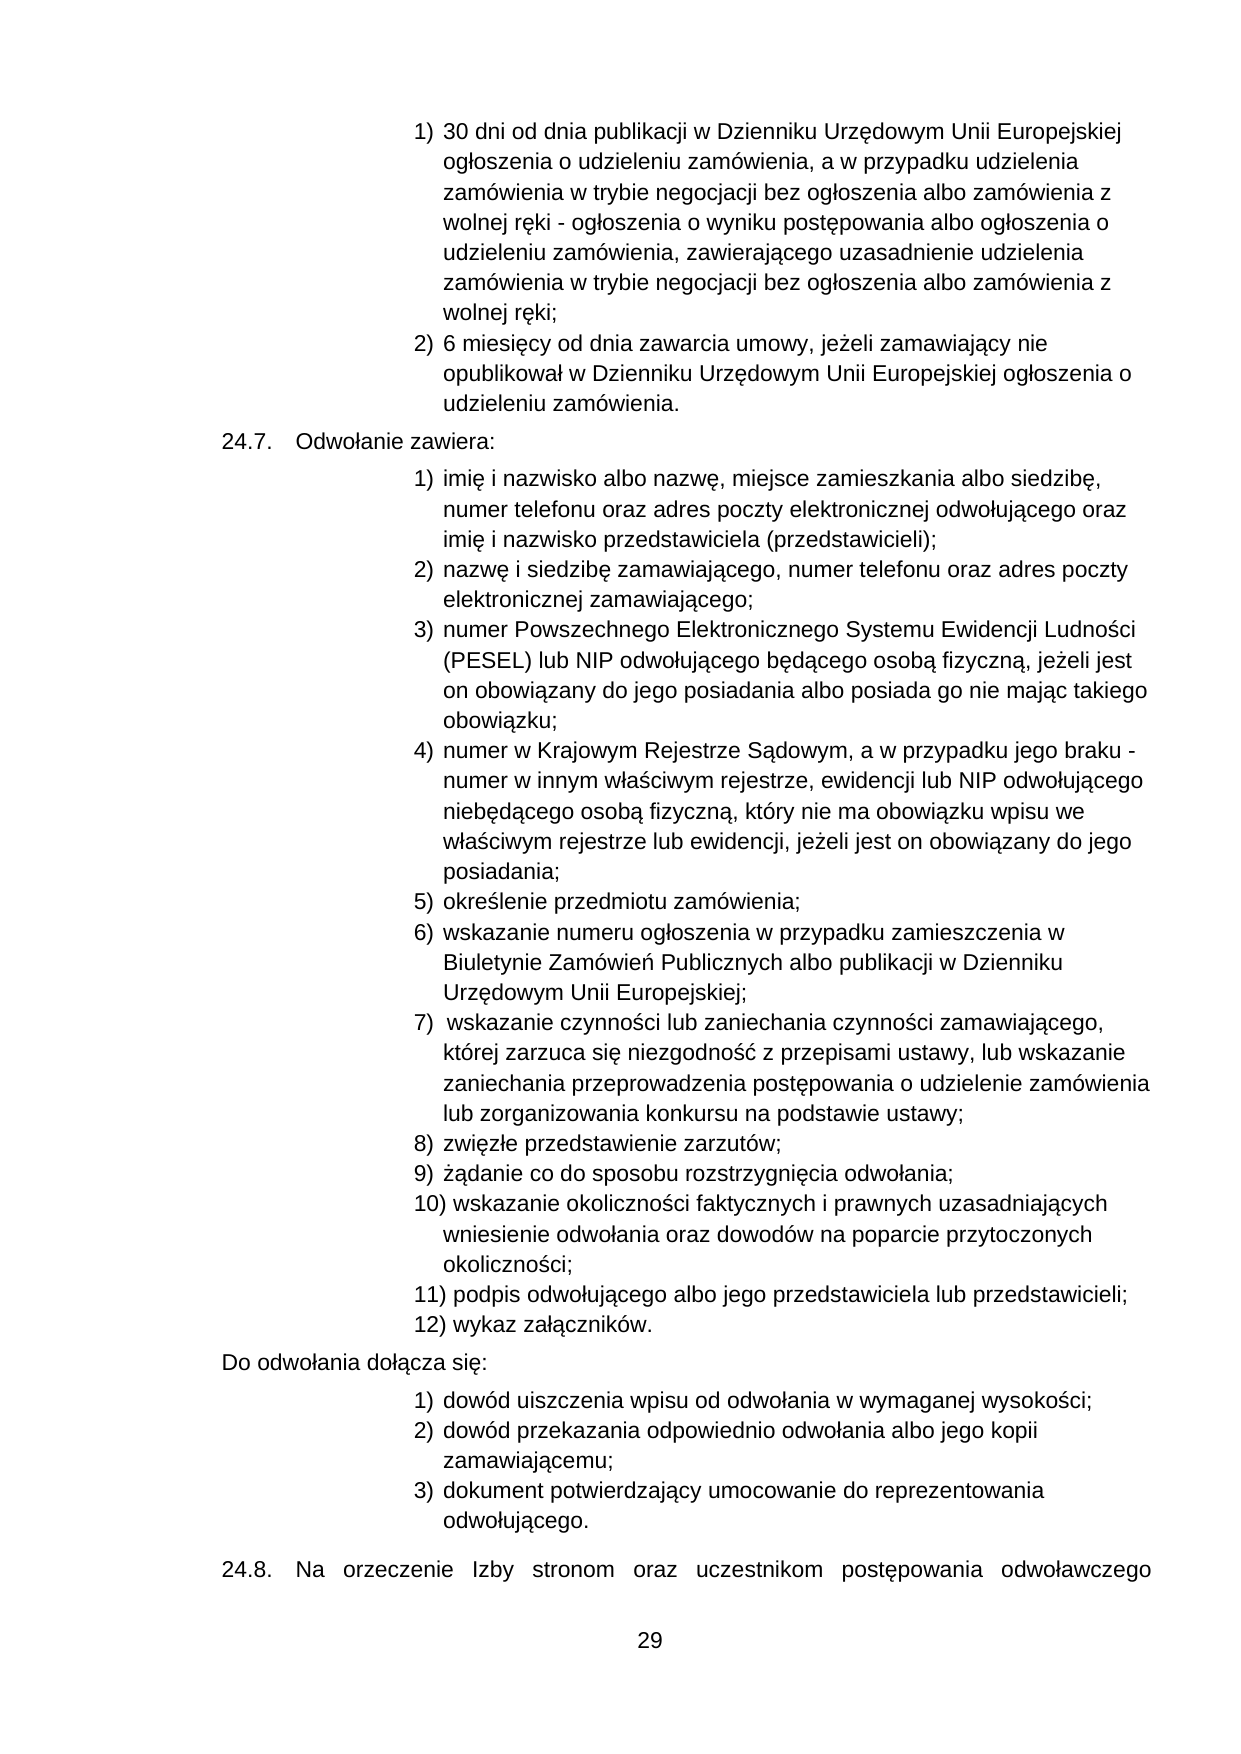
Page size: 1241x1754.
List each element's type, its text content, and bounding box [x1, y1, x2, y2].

list 1) imię i nazwisko albo nazwę, miejsce zamieszkania albo siedzibę, numer telefonu oraz adres poczty elektronicznej odwołującego oraz imię i nazwisko przedstawiciela (przedstawicieli); [413, 465, 1152, 552]
list 1) 30 dni od dnia publikacji w Dzienniku Urzędowym Unii Europejskiej ogłoszenia o udzieleniu zamówienia, a w przypadku udzielenia zamówienia w trybie negocjacji bez ogłoszenia albo zamówienia z wolnej ręki - ogłoszenia o wyniku postępowania albo ogłoszenia o udzieleniu zamówienia, zawierającego uzasadnienie udzielenia zamówienia w trybie negocjacji bez ogłoszenia albo zamówienia z wolnej ręki; [413, 118, 1152, 326]
list 1) dowód uiszczenia wpisu od odwołania w wymaganej wysokości; [413, 1387, 1152, 1413]
list 9) żądanie co do sposobu rozstrzygnięcia odwołania; [413, 1160, 1152, 1187]
list 2) dowód przekazania odpowiednio odwołania albo jego kopii zamawiającemu; [413, 1417, 1152, 1473]
list 2) 6 miesięcy od dnia zawarcia umowy, jeżeli zamawiający nie opublikował w Dzienniku Urzędowym Unii Europejskiej ogłoszenia o udzieleniu zamówienia. [413, 329, 1152, 416]
list 2) nazwę i siedzibę zamawiającego, numer telefonu oraz adres poczty elektronicznej zamawiającego; [413, 556, 1152, 613]
list 3) dokument potwierdzający umocowanie do reprezentowania odwołującego. [413, 1477, 1152, 1534]
list 12) wykaz załączników. [413, 1311, 1152, 1338]
list 10) wskazanie okoliczności faktycznych i prawnych uzasadniających wniesienie odwołania oraz dowodów na poparcie przytoczonych okoliczności; [413, 1190, 1152, 1277]
list 8) zwięzłe przedstawienie zarzutów; [413, 1130, 1152, 1156]
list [221, 1545, 1152, 1583]
text Do odwołania dołącza się: [148, 1349, 1152, 1375]
list 3) numer Powszechnego Elektronicznego Systemu Ewidencji Ludności (PESEL) lub NIP odwołującego będącego osobą fizyczną, jeżeli jest on obowiązany do jego posiadania albo posiada go nie mając takiego obowiązku; [413, 616, 1152, 733]
list 5) określenie przedmiotu zamówienia; [413, 888, 1152, 915]
list 11) podpis odwołującego albo jego przedstawiciela lub przedstawicieli; [413, 1281, 1152, 1307]
list Odwołanie zawiera: [221, 428, 1152, 454]
list 7) wskazanie czynności lub zaniechania czynności zamawiającego, której zarzuca się niezgodność z przepisami ustawy, lub wskazanie zaniechania przeprowadzenia postępowania o udzielenie zamówienia lub zorganizowania konkursu na podstawie ustawy; [413, 1009, 1152, 1126]
list 4) numer w Krajowym Rejestrze Sądowym, a w przypadku jego braku - numer w innym właściwym rejestrze, ewidencji lub NIP odwołującego niebędącego osobą fizyczną, który nie ma obowiązku wpisu we właściwym rejestrze lub ewidencji, jeżeli jest on obowiązany do jego posiadania; [413, 737, 1152, 884]
list 6) wskazanie numeru ogłoszenia w przypadku zamieszczenia w Biuletynie Zamówień Publicznych albo publikacji w Dzienniku Urzędowym Unii Europejskiej; [413, 918, 1152, 1005]
